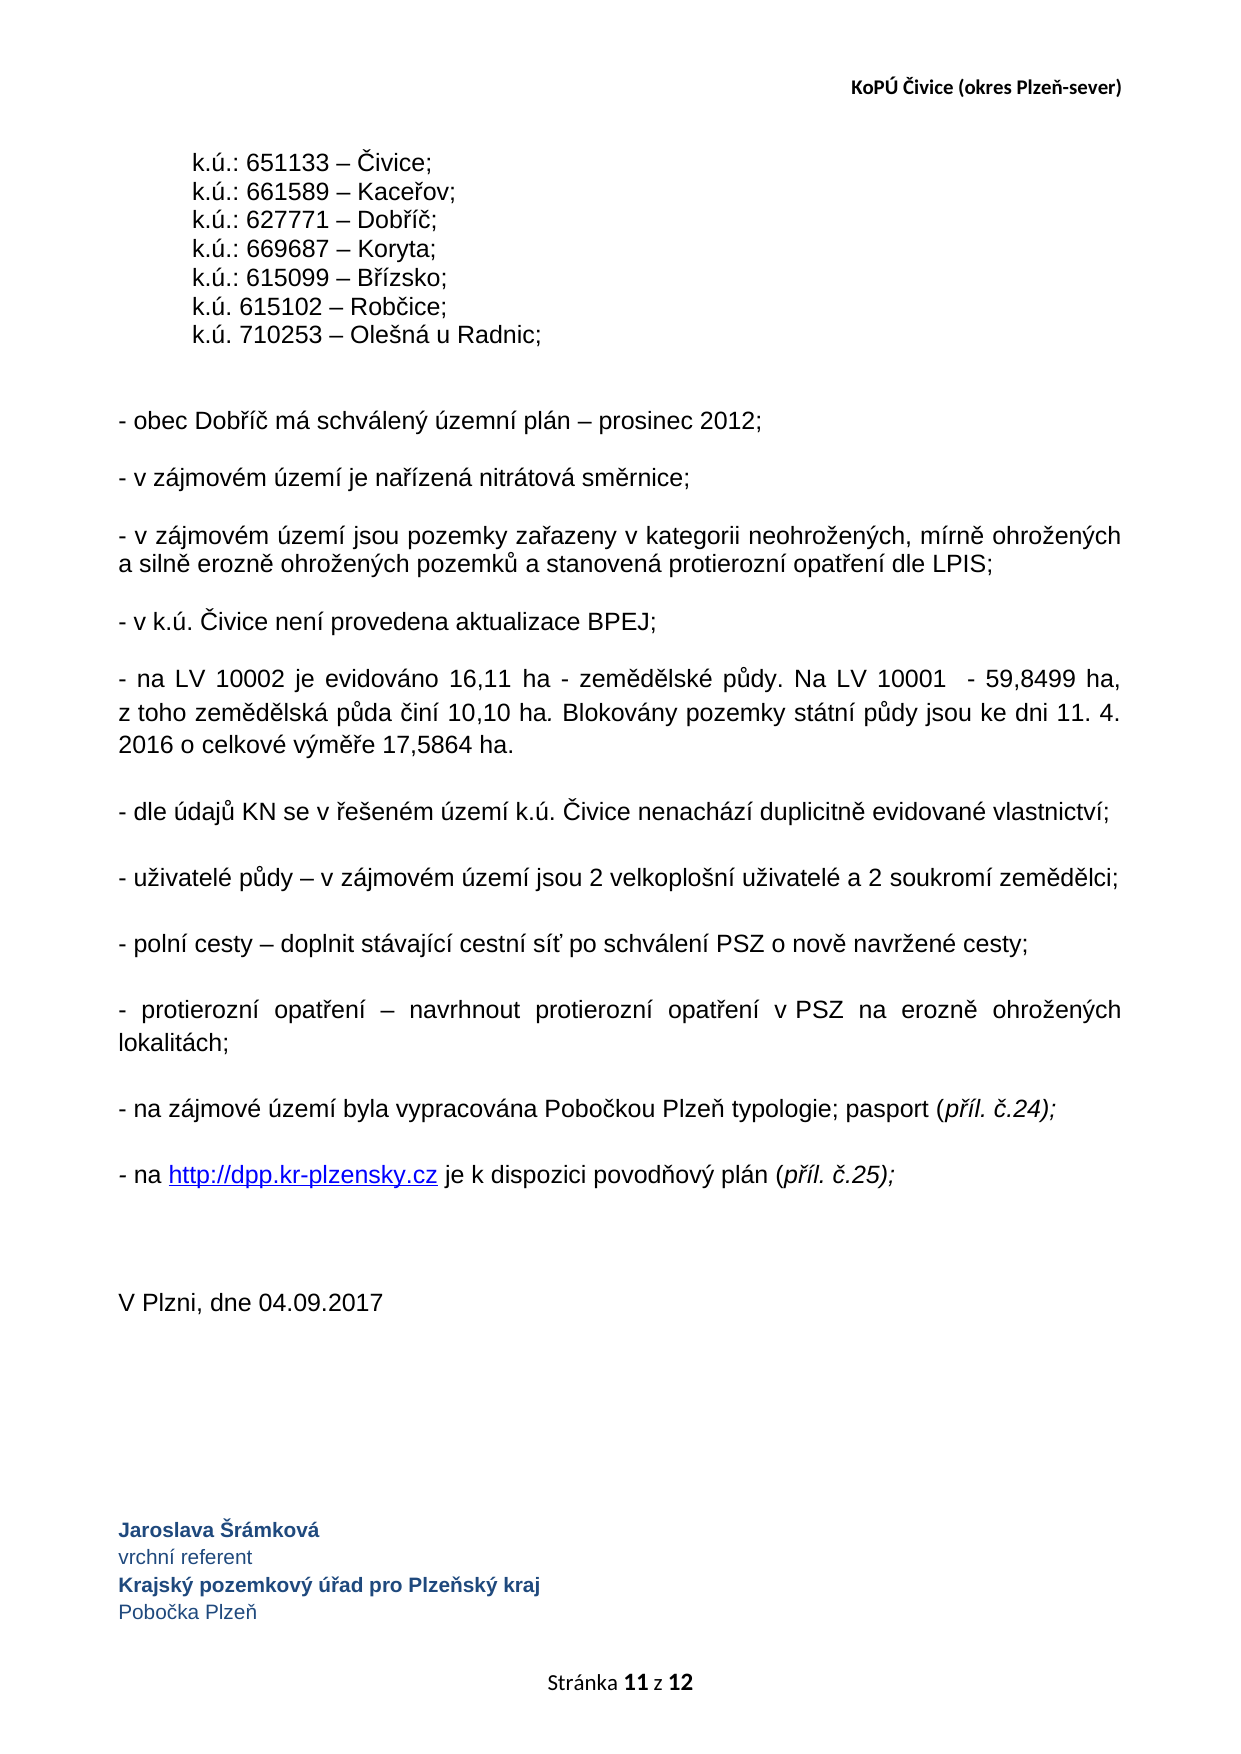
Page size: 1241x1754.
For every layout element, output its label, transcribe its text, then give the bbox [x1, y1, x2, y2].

text - dle údajů KN se v řešeném území k.ú. Čivice nenachází duplicitně evidované vlastnictví; [118, 797, 1122, 825]
text k.ú.: 615099 – Břízsko; [118, 263, 1122, 291]
text k.ú.: 661589 – Kaceřov; [118, 176, 1122, 205]
text - uživatelé půdy – v zájmovém území jsou 2 velkoplošní uživatelé a 2 soukromí zemědělci; [118, 863, 1122, 891]
text Pobočka Plzeň [118, 1600, 1122, 1624]
text - v zájmovém území jsou pozemky zařazeny v kategorii neohrožených, mírně ohrožených a silně erozně ohrožených pozemků a stanovená protierozní opatření dle LPIS; [118, 521, 1122, 578]
text k.ú. 615102 – Robčice; [118, 291, 1122, 320]
text Jaroslava Šrámková [118, 1518, 1122, 1542]
text k.ú. 710253 – Olešná u Radnic; [118, 320, 1122, 349]
text - na http://dpp.kr-plzensky.cz je k dispozici povodňový plán (příl. č.25); [118, 1160, 1122, 1188]
text - obec Dobříč má schválený územní plán – prosinec 2012; [118, 406, 1122, 434]
text k.ú.: 669687 – Koryta; [118, 234, 1122, 263]
text - na LV 10002 je evidováno 16,11 ha - zemědělské půdy. Na LV 10001 - 59,8499 ha, z toho zemědělská půda činí 10,10 ha. Blokovány pozemky státní půdy jsou ke dni 11. 4. 2016 o celkové výměře 17,5864 ha. [118, 664, 1122, 759]
text - v k.ú. Čivice není provedena aktualizace BPEJ; [118, 607, 1122, 636]
text - polní cesty – doplnit stávající cestní síť po schválení PSZ o nově navržené cesty; [118, 929, 1122, 957]
text Krajský pozemkový úřad pro Plzeňský kraj [118, 1573, 1122, 1597]
text k.ú.: 651133 – Čivice; [118, 148, 1122, 176]
text k.ú.: 627771 – Dobříč; [118, 205, 1122, 234]
text vrchní referent [118, 1545, 1122, 1569]
text V Plzni, dne 04.09.2017 [118, 1288, 1122, 1316]
text - protierozní opatření – navrhnout protierozní opatření v PSZ na erozně ohrožených lokalitách; [118, 995, 1122, 1056]
text - v zájmovém území je nařízená nitrátová směrnice; [118, 463, 1122, 492]
text - na zájmové území byla vypracována Pobočkou Plzeň typologie; pasport (příl. č.24); [118, 1094, 1122, 1122]
